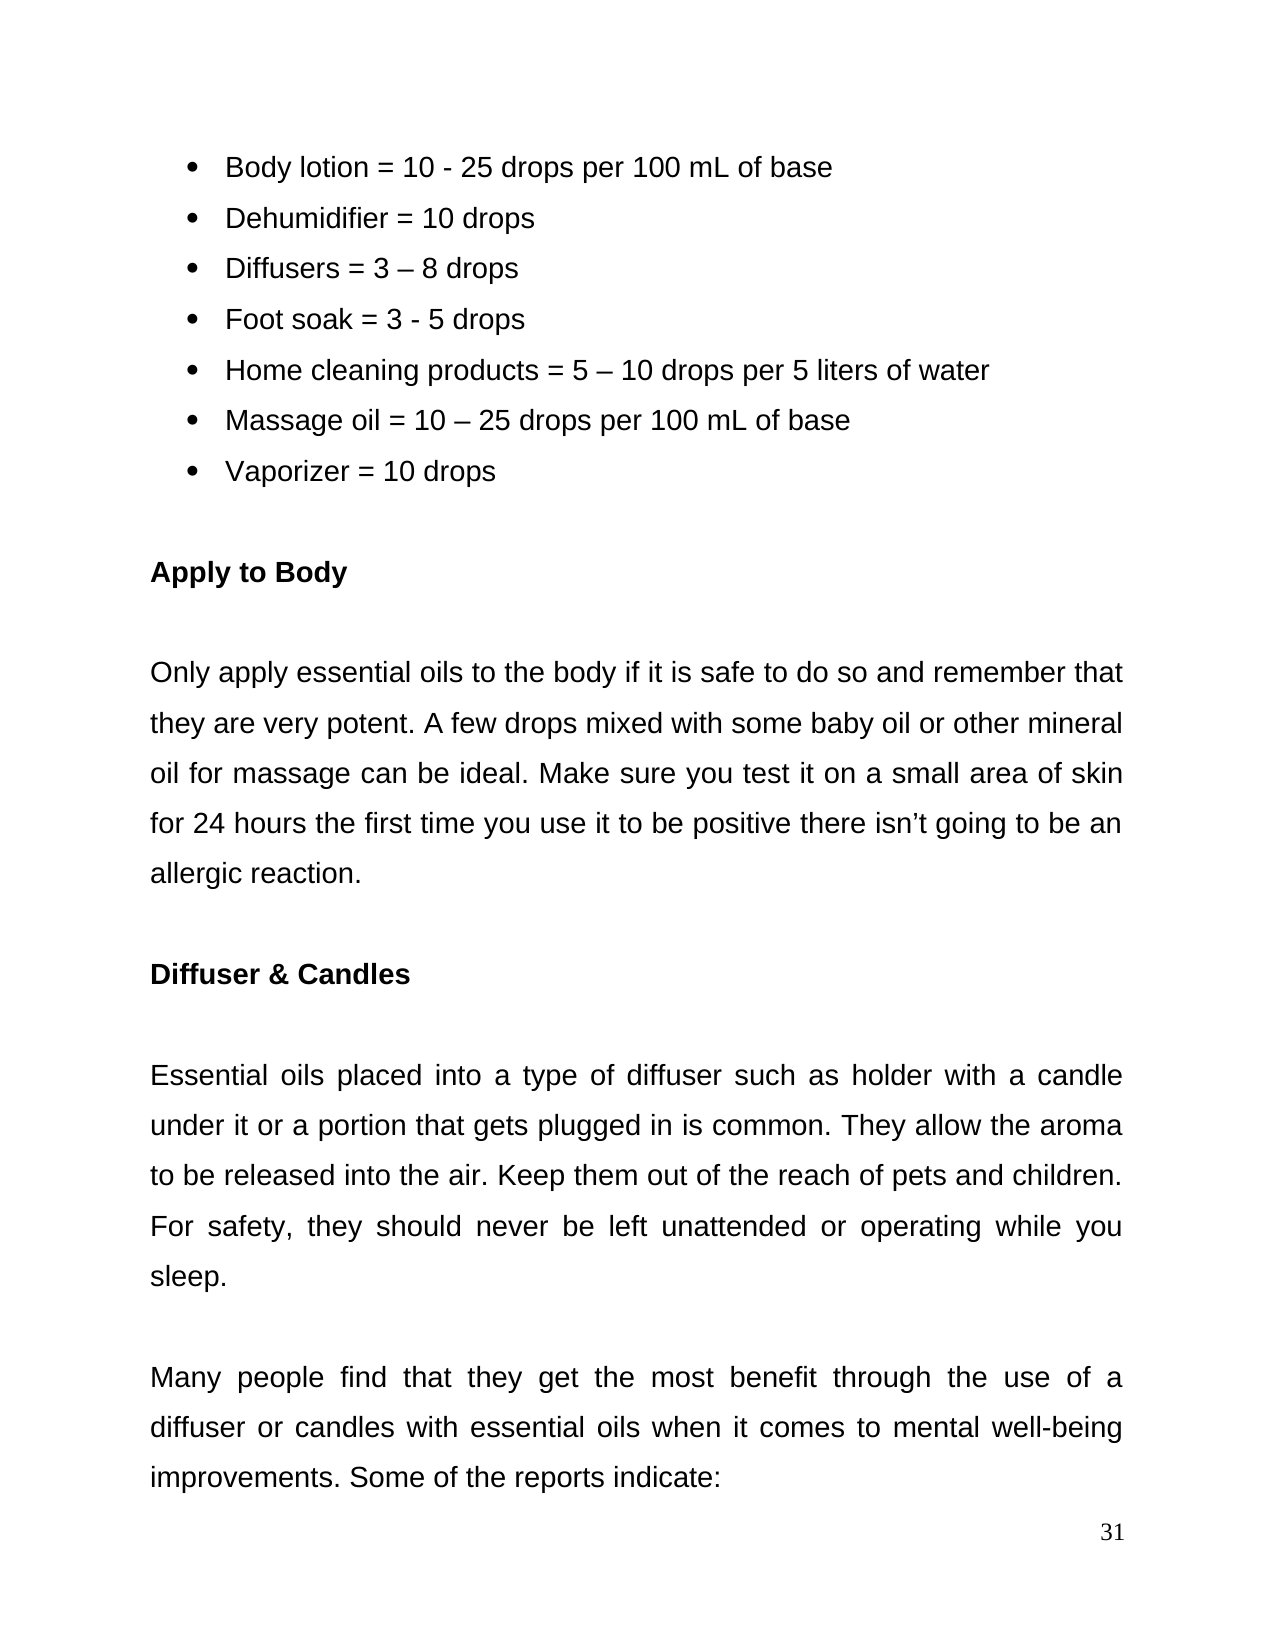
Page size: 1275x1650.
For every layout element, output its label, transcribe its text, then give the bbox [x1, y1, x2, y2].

list Vaporizer = 10 drops [187, 454, 1125, 487]
list Home cleaning products = 5 – 10 drops per 5 liters of water [187, 352, 1125, 386]
list Dehumidifier = 10 drops [187, 201, 1125, 234]
text Many people find that they get the most benefit through the use of a diffuser or candles with essential oils when it comes to mental well-being improvements. Some of the reports indicate: [150, 1360, 1125, 1494]
list Diffusers = 3 – 8 drops [187, 251, 1125, 285]
list Massage oil = 10 – 25 drops per 100 mL of base [187, 403, 1125, 437]
list Body lotion = 10 - 25 drops per 100 mL of base [187, 150, 1125, 184]
text Apply to Body [150, 555, 1125, 588]
text Diffuser & Candles [150, 957, 1125, 991]
list Foot soak = 3 - 5 drops [187, 302, 1125, 336]
text Essential oils placed into a type of diffuser such as holder with a candle under it or a portion that gets plugged in is common. They allow the aroma to be released into the air. Keep them out of the reach of pets and children. For safety, they should never be left unattended or operating while you sleep. [150, 1058, 1125, 1293]
text Only apply essential oils to the body if it is safe to do so and remember that they are very potent. A few drops mixed with some baby oil or other mineral oil for massage can be ideal. Make sure you test it on a small area of skin for 24 hours the first time you use it to be positive there isn’t going to be an allergic reaction. [150, 655, 1125, 890]
